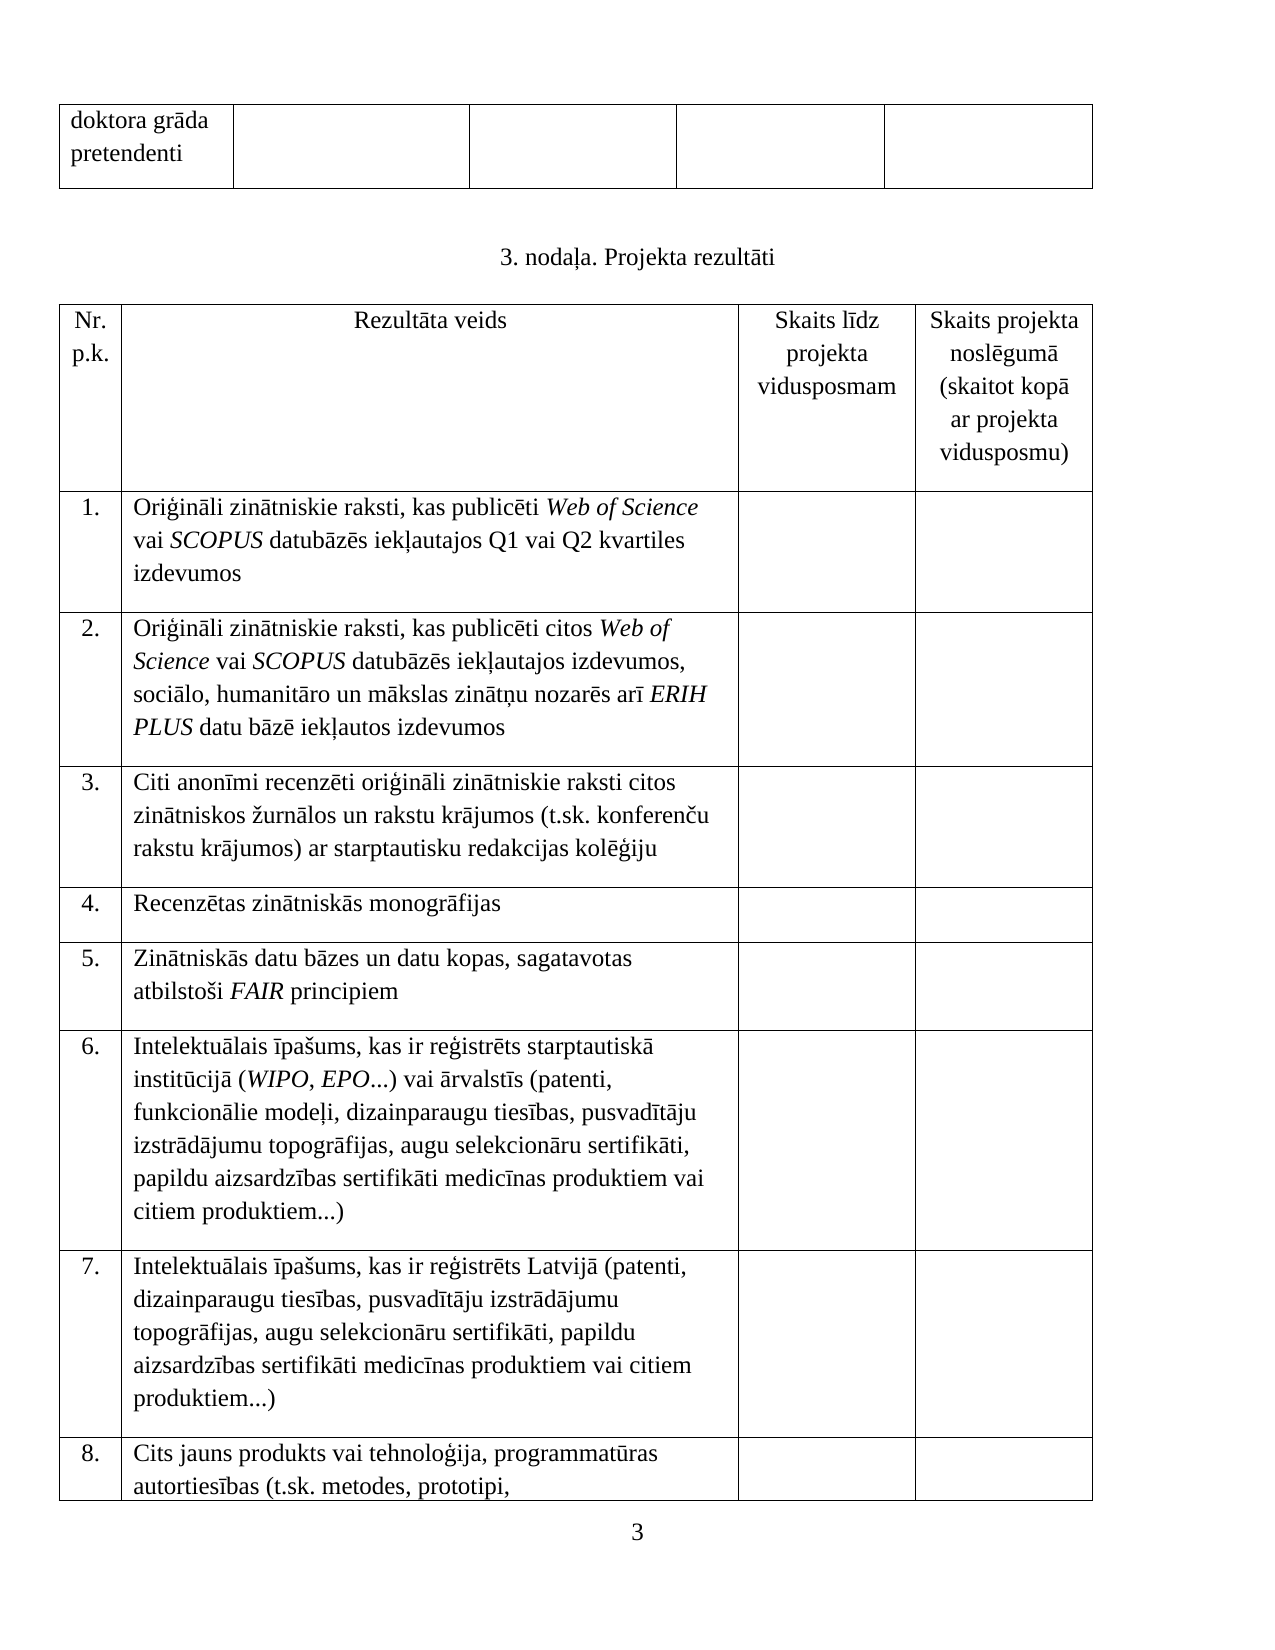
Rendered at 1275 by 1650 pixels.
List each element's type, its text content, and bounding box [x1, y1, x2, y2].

table_header Nr. p.k. [60, 305, 121, 491]
table_cell [739, 492, 915, 612]
table_header Rezultāta veids [122, 305, 738, 491]
table_cell 1. [60, 492, 121, 612]
table_cell [916, 492, 1092, 612]
table_cell [739, 888, 915, 942]
table_cell 8. [60, 1438, 121, 1499]
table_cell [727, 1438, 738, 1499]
table_cell [916, 888, 1092, 942]
subtitle 3. nodaļa. Projekta rezultāti [118, 242, 1157, 271]
table_cell 7. [60, 1251, 121, 1437]
table_cell [916, 767, 1092, 887]
table_cell 5. [60, 943, 121, 1030]
table_cell [470, 105, 676, 187]
table_cell Oriģināli zinātniskie raksti, kas publicēti citos Web of Science vai SCOPUS datubāzēs iekļautajos izdevumos, sociālo, humanitāro un mākslas zinātņu nozarēs arī ERIH PLUS datu bāzē iekļautos izdevumos [122, 613, 738, 766]
table_cell [677, 105, 884, 187]
table_cell [234, 105, 469, 187]
table_cell Projekta izpildītāji- augstskolās studējošie un zinātnes doktora grāda pretendenti [60, 105, 233, 187]
table_cell [739, 943, 915, 1030]
table_cell [739, 767, 915, 887]
table_cell [916, 1438, 1092, 1499]
table_cell [916, 1251, 1092, 1437]
table_cell [885, 105, 1092, 187]
table_cell 2. [60, 613, 121, 766]
table_cell Intelektuālais īpašums, kas ir reģistrēts Latvijā (patenti, dizainparaugu tiesības, pusvadītāju izstrādājumu topogrāfijas, augu selekcionāru sertifikāti, papildu aizsardzības sertifikāti medicīnas produktiem vai citiem produktiem...) [122, 1251, 738, 1437]
table_cell [739, 1031, 915, 1250]
table_cell [916, 943, 1092, 1030]
table_cell Citi anonīmi recenzēti oriģināli zinātniskie raksti citos zinātniskos žurnālos un rakstu krājumos (t.sk. konferenču rakstu krājumos) ar starptautisku redakcijas kolēģiju [122, 767, 738, 887]
table_cell Recenzētas zinātniskās monogrāfijas [122, 888, 738, 942]
table_header Skaits līdz projekta vidusposmam [739, 305, 915, 491]
table_cell [739, 1251, 915, 1437]
table_cell [739, 1438, 915, 1499]
table_cell 6. [60, 1031, 121, 1250]
table_cell [916, 1031, 1092, 1250]
table_cell [739, 613, 915, 766]
table_cell 3. [60, 767, 121, 887]
table_cell Zinātniskās datu bāzes un datu kopas, sagatavotas atbilstoši FAIR principiem [122, 943, 738, 1030]
table_cell [916, 613, 1092, 766]
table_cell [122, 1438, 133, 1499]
table_cell 4. [60, 888, 121, 942]
table_header Skaits projekta noslēgumā (skaitot kopā ar projekta vidusposmu) [916, 305, 1092, 491]
table_cell Oriģināli zinātniskie raksti, kas publicēti Web of Science vai SCOPUS datubāzēs iekļautajos Q1 vai Q2 kvartiles izdevumos [122, 492, 738, 612]
table_cell Intelektuālais īpašums, kas ir reģistrēts starptautiskā institūcijā (WIPO, EPO...) vai ārvalstīs (patenti, funkcionālie modeļi, dizainparaugu tiesības, pusvadītāju izstrādājumu topogrāfijas, augu selekcionāru sertifikāti, papildu aizsardzības sertifikāti medicīnas produktiem vai citiem produktiem...) [122, 1031, 738, 1250]
